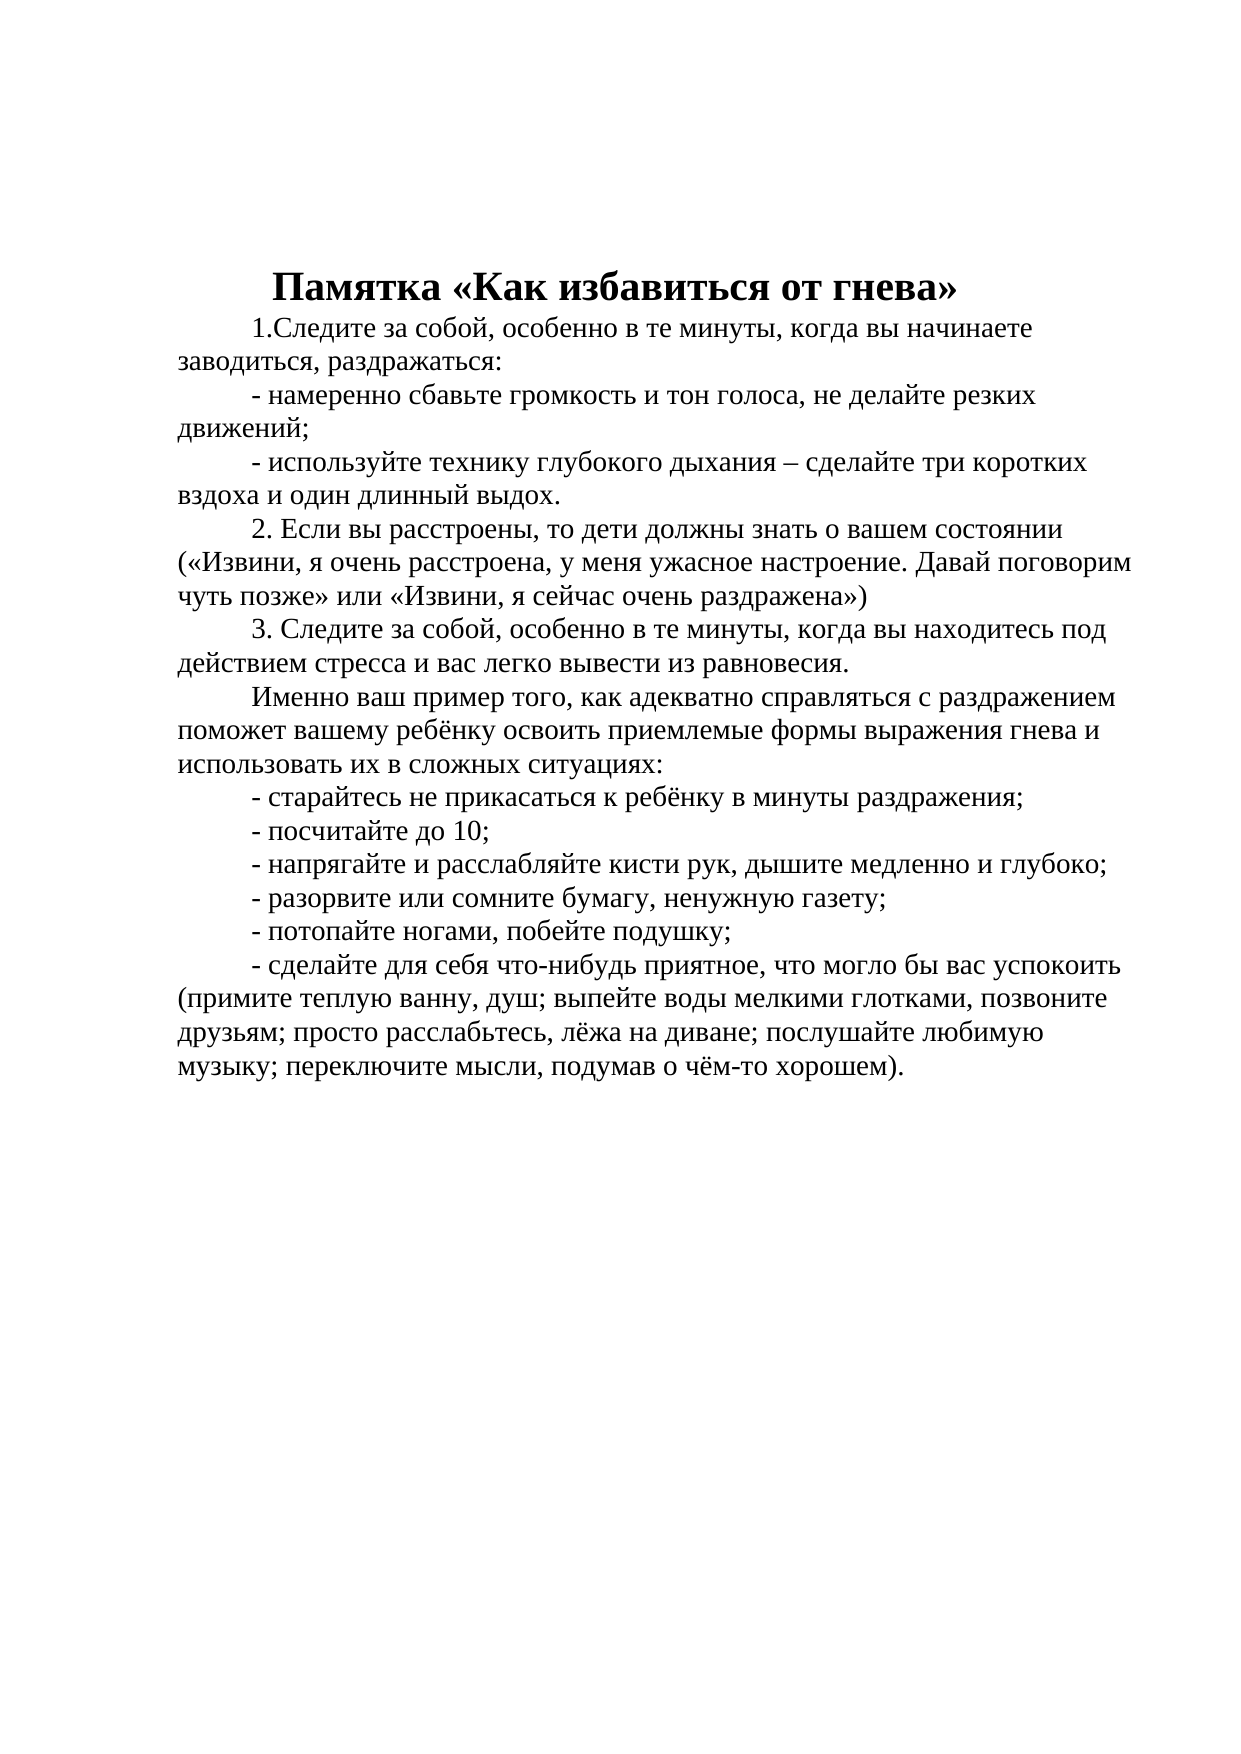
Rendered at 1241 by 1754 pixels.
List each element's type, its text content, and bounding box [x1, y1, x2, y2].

text - намеренно сбавьте громкость и тон голоса, не делайте резких движений; [177, 377, 1152, 444]
text 3. Следите за собой, особенно в те минуты, когда вы находитесь под действием стресса и вас легко вывести из равновесия. [177, 612, 1152, 679]
text - посчитайте до 10; [177, 813, 1152, 846]
text Памятка «Как избавиться от гнева» [177, 262, 1152, 310]
text - разорвите или сомните бумагу, ненужную газету; [177, 880, 1152, 913]
text Именно ваш пример того, как адекватно справляться с раздражением поможет вашему ребёнку освоить приемлемые формы выражения гнева и использовать их в сложных ситуациях: [177, 679, 1152, 779]
text - сделайте для себя что-нибудь приятное, что могло бы вас успокоить (примите теплую ванну, душ; выпейте воды мелкими глотками, позвоните друзьям; просто расслабьтесь, лёжа на диване; послушайте любимую музыку; переключите мысли, подумав о чём-то хорошем). [177, 947, 1152, 1081]
text - используйте технику глубокого дыхания – сделайте три коротких вздоха и один длинный выдох. [177, 444, 1152, 511]
text - старайтесь не прикасаться к ребёнку в минуты раздражения; [177, 779, 1152, 813]
text - потопайте ногами, побейте подушку; [177, 913, 1152, 947]
text 1.Следите за собой, особенно в те минуты, когда вы начинаете заводиться, раздражаться: [177, 310, 1152, 377]
text 2. Если вы расстроены, то дети должны знать о вашем состоянии («Извини, я очень расстроена, у меня ужасное настроение. Давай поговорим чуть позже» или «Извини, я сейчас очень раздражена») [177, 511, 1152, 612]
text - напрягайте и расслабляйте кисти рук, дышите медленно и глубоко; [177, 846, 1152, 880]
